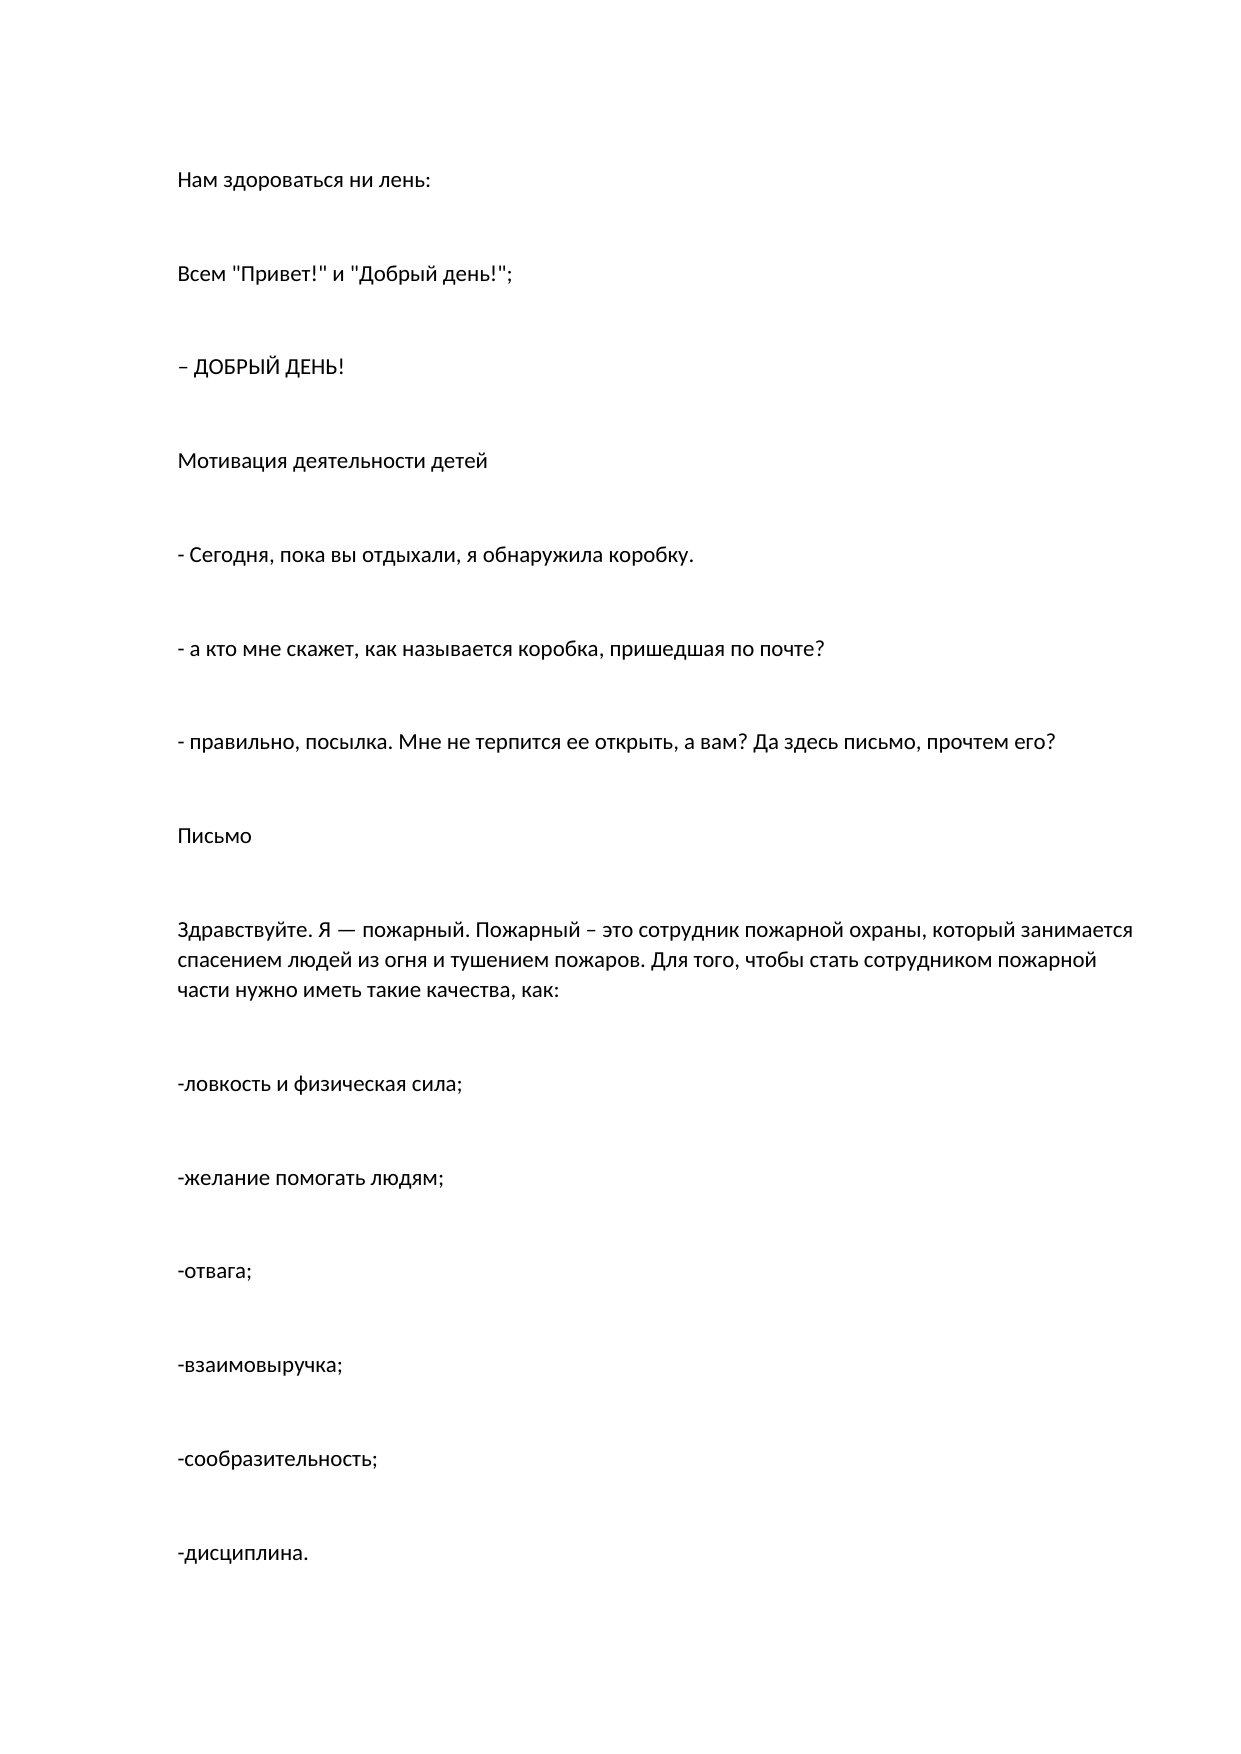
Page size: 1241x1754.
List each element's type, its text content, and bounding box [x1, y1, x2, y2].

text - правильно, посылка. Мне не терпится ее открыть, а вам? Да здесь письмо, прочтем его? [177, 727, 1152, 756]
text -сообразительность; [177, 1444, 1152, 1472]
text -взаимовыручка; [177, 1350, 1152, 1378]
text -ловкость и физическая сила; [177, 1069, 1152, 1097]
text - а кто мне скажет, как называется коробка, пришедшая по почте? [177, 634, 1152, 662]
text Нам здороваться ни лень: [177, 165, 1152, 193]
text -дисциплина. [177, 1538, 1152, 1566]
text - Сегодня, пока вы отдыхали, я обнаружила коробку. [177, 540, 1152, 568]
text Мотивация деятельности детей [177, 446, 1152, 474]
text Здравствуйте. Я — пожарный. Пожарный – это сотрудник пожарной охраны, который занимается спасением людей из огня и тушением пожаров. Для того, чтобы стать сотрудником пожарной части нужно иметь такие качества, как: [177, 915, 1152, 1003]
text – ДОБРЫЙ ДЕНЬ! [177, 352, 1152, 381]
text Письмо [177, 821, 1152, 849]
text -отвага; [177, 1257, 1152, 1285]
text -желание помогать людям; [177, 1163, 1152, 1191]
text Всем "Привет!" и "Добрый день!"; [177, 259, 1152, 287]
